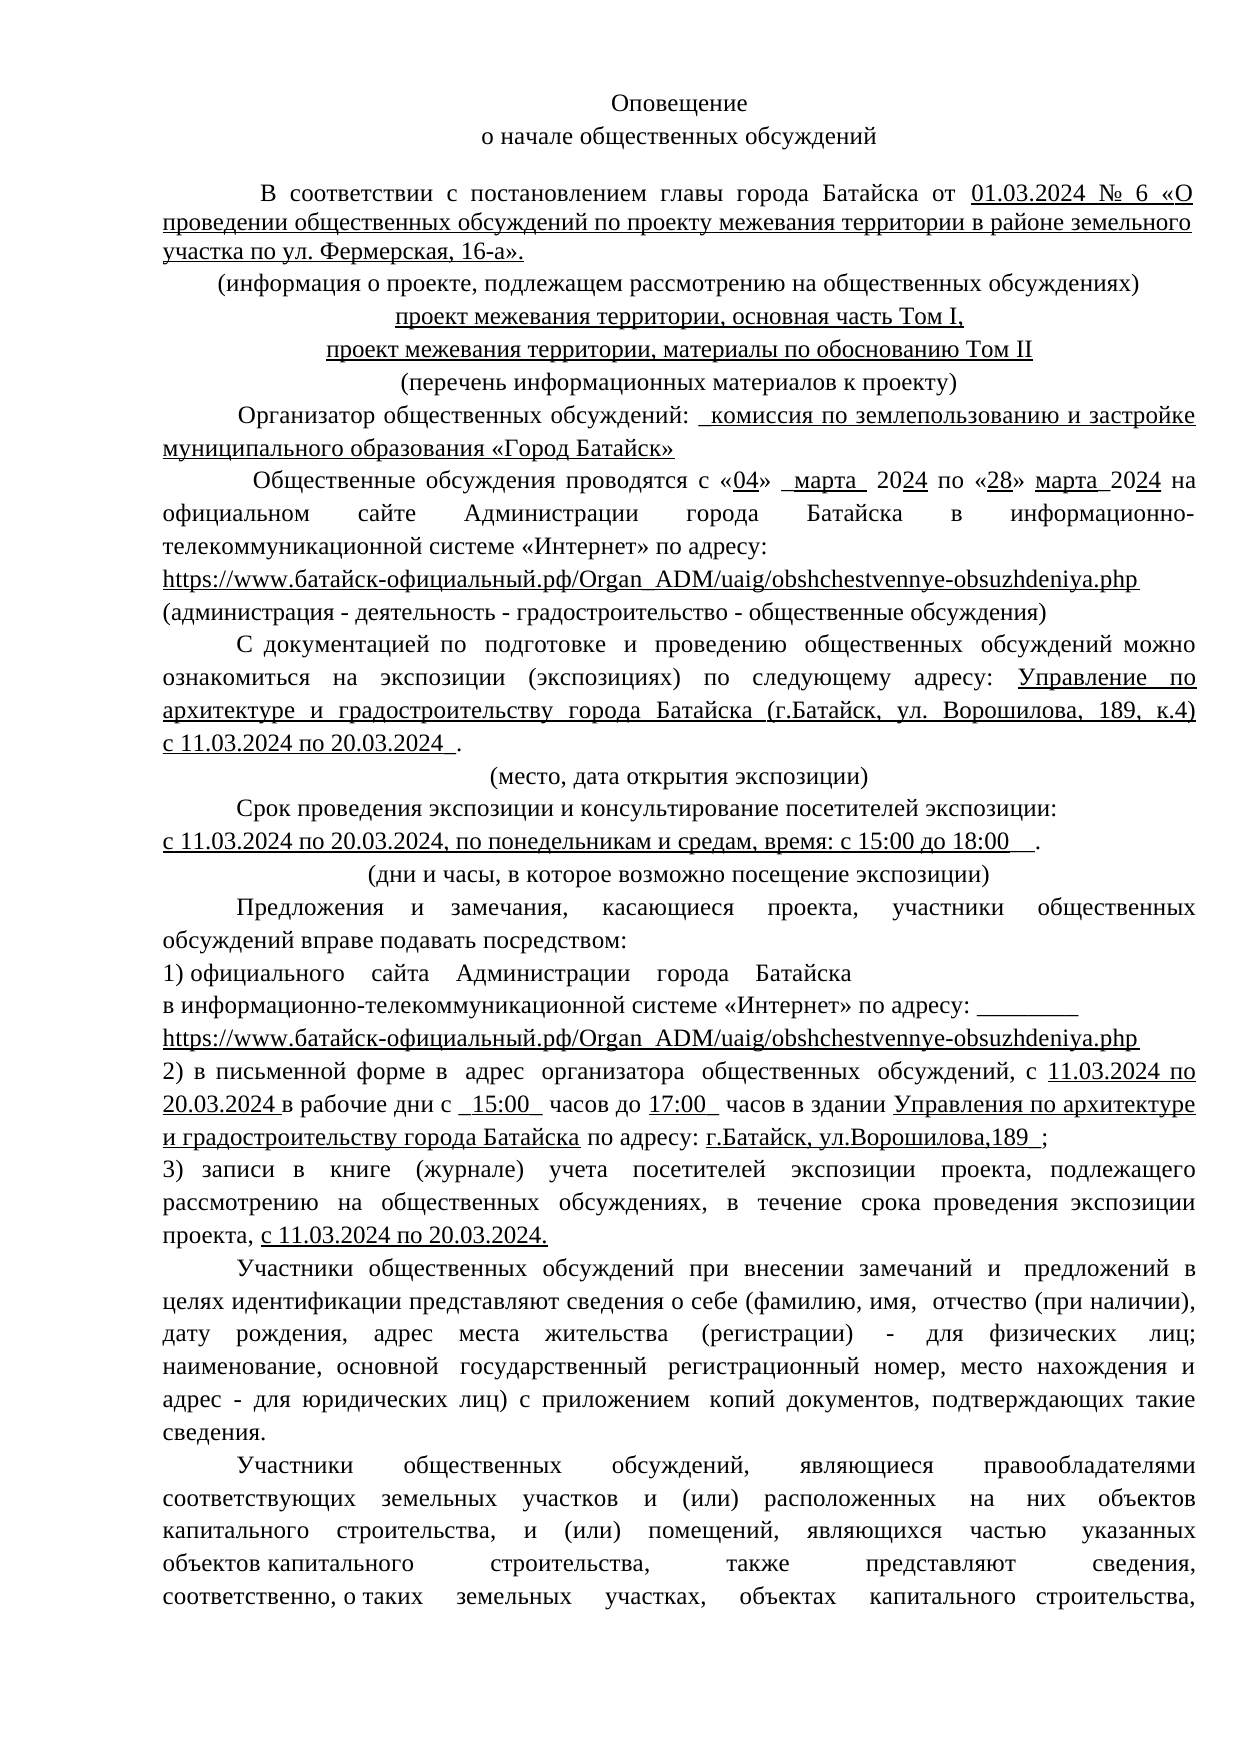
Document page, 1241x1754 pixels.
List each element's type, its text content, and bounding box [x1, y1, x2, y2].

text 2) в письменной форме в адрес организатора общественных обсуждений, с 11.03.2024 по 20.03.2024 в рабочие дни с _15:00_ часов до 17:00_ часов в здании Управления по архитектуре и градостроительству города Батайска по адресу: г.Батайск, ул.Ворошилова,189_; [162, 1052, 1196, 1150]
text проект межевания территории, материалы по обоснованию Том II [162, 330, 1196, 363]
text 1) официального сайта Администрации города Батайска [162, 953, 1196, 986]
text Предложения и замечания, касающиеся проекта, участники общественных обсуждений вправе подавать посредством: [162, 888, 1196, 953]
text Общественные обсуждения проводятся с «04» _марта 2024 по «28» марта_2024 на официальном сайте Администрации города Батайска в информационно-телекоммуникационной системе «Интернет» по адресу: [162, 461, 1196, 560]
text В соответствии с постановлением главы города Батайска от 01.03.2024 № 6 «О проведении общественных обсуждений по проекту межевания территории в районе земельного участка по ул. Фермерская, 16-а». [162, 149, 1193, 264]
text о начале общественных обсуждений [162, 117, 1196, 149]
text С документацией по подготовке и проведению общественных обсуждений можно ознакомиться на экспозиции (экспозициях) по следующему адресу: Управление по архитектуре и градостроительству города Батайска_(г.Батайск, ул. Ворошилова, 189, к.4) с 11.03.2024 по 20.03.2024_. [162, 721, 1196, 757]
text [162, 1446, 1196, 1610]
text (информация о проекте, подлежащем рассмотрению на общественных обсуждениях) [162, 264, 1196, 297]
text Участники общественных обсуждений при внесении замечаний и предложений в целях идентификации представляют сведения о себе (фамилию, имя, отчество (при наличии), дату рождения, адрес места жительства (регистрации) - для физических лиц; наименование, основной государственный регистрационный номер, место нахождения и адрес - для юридических лиц) с приложением копий документов, подтверждающих такие сведения. [162, 1249, 1196, 1446]
text https://www.батайск-официальный.рф/Organ_ADM/uaig/obshchestvennye-obsuzhdeniya.php [162, 1019, 1196, 1052]
text (перечень информационных материалов к проекту) [162, 363, 1196, 396]
text С документацией по подготовке и проведению общественных обсуждений можно ознакомиться на экспозиции (экспозициях) по следующему адресу: Управление по архитектуре и градостроительству города Батайска_(г.Батайск, ул. Ворошилова, 189, к.4) с 11.03.2024 по 20.03.2024_. [162, 625, 1196, 720]
text проект межевания территории, основная часть Том I, [162, 297, 1196, 330]
text 3) записи в книге (журнале) учета посетителей экспозиции проекта, подлежащего рассмотрению на общественных обсуждениях, в течение срока проведения экспозиции проекта, с 11.03.2024 по 20.03.2024. [162, 1150, 1196, 1249]
text Срок проведения экспозиции и консультирование посетителей экспозиции: [162, 789, 1196, 822]
text https://www.батайск-официальный.рф/Organ_ADM/uaig/obshchestvennye-obsuzhdeniya.php (администрация - деятельность - градостроительство - общественные обсуждения) [162, 560, 1196, 625]
text Организатор общественных обсуждений: _комиссия по землепользованию и застройке муниципального образования «Город Батайск» [162, 396, 1196, 461]
text с 11.03.2024 по 20.03.2024, по понедельникам и средам, время: с 15:00 до 18:00__. [162, 822, 1196, 855]
text в информационно-телекоммуникационной системе «Интернет» по адресу: ________ [162, 986, 1196, 1019]
text (дни и часы, в которое возможно посещение экспозиции) [162, 855, 1196, 888]
text Оповещение [162, 88, 1196, 117]
text (место, дата открытия экспозиции) [162, 757, 1196, 789]
